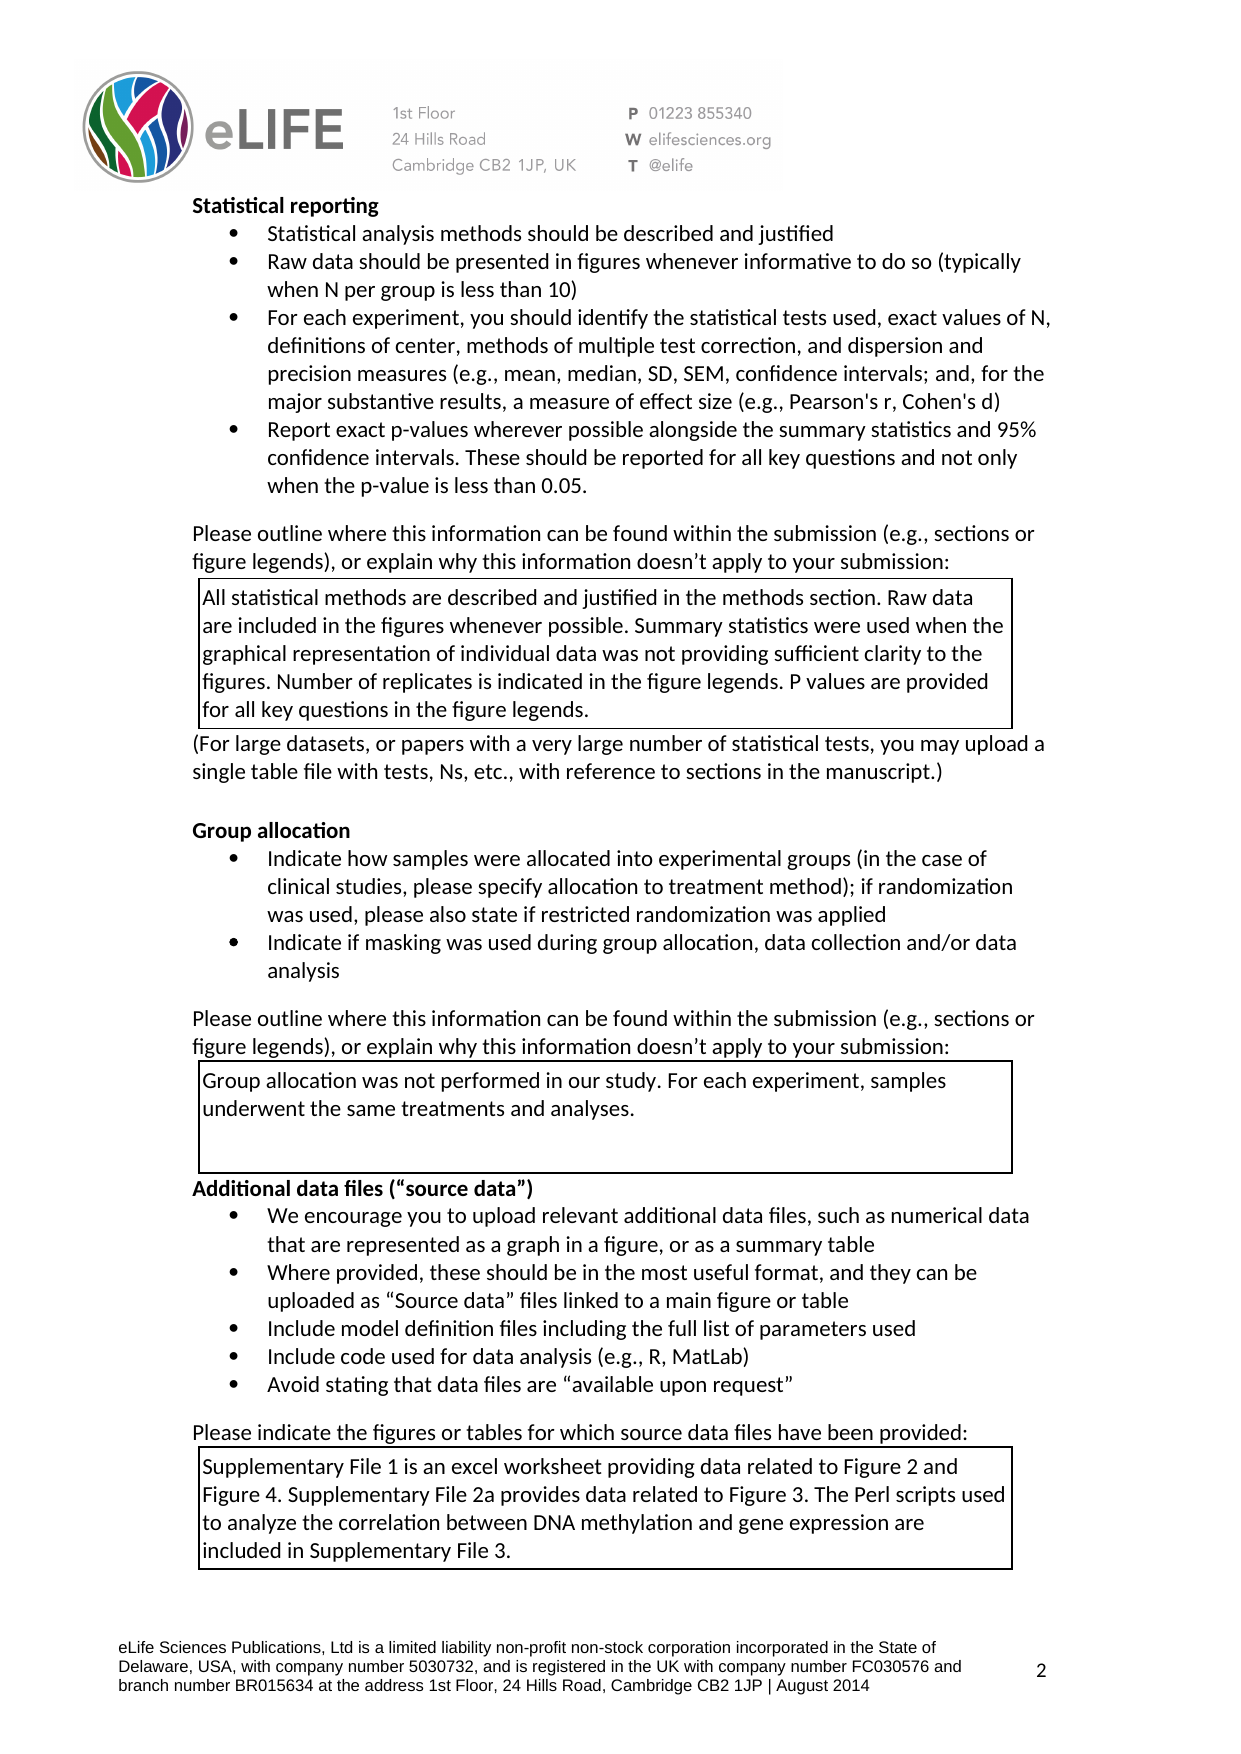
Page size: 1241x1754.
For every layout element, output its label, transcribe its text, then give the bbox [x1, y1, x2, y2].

list Where provided, these should be in the most useful format, and they can be uploaded as “Source data” files linked to a main figure or table [229, 1258, 1053, 1314]
text All statistical methods are described and justified in the methods section. Raw data are included in the figures whenever possible. Summary statistics were used when the graphical representation of individual data was not providing sufficient clarity to the figures. Number of replicates is indicated in the figure legends. P values are provided for all key questions in the figure legends. [200, 581, 1011, 726]
text Group allocation [192, 816, 1053, 844]
list Statistical analysis methods should be described and justified [229, 219, 1053, 247]
list Include model definition files including the full list of parameters used [229, 1314, 1053, 1342]
list Avoid stating that data files are “available upon request” [229, 1370, 1053, 1398]
list For each experiment, you should identify the statistical tests used, exact values of N, definitions of center, methods of multiple test correction, and dispersion and precision measures (e.g., mean, median, SD, SEM, confidence intervals; and, for the major substantive results, a measure of effect size (e.g., Pearson's r, Cohen's d) [229, 303, 1053, 415]
text Statistical reporting [192, 191, 1053, 219]
list We encourage you to upload relevant additional data files, such as numerical data that are represented as a graph in a figure, or as a summary table [229, 1202, 1053, 1258]
text (For large datasets, or papers with a very large number of statistical tests, you may upload a single table file with tests, Ns, etc., with reference to sections in the manuscript.) [192, 603, 1053, 785]
list Report exact p-values wherever possible alongside the summary statistics and 95% confidence intervals. These should be reported for all key questions and not only when the p-value is less than 0.05. [229, 415, 1053, 499]
text Please indicate the figures or tables for which source data files have been provided: [192, 1418, 1053, 1446]
list Indicate if masking was used during group allocation, data collection and/or data analysis [229, 928, 1053, 984]
list Raw data should be presented in figures whenever informative to do so (typically when N per group is less than 10) [229, 247, 1053, 303]
picture [73, 59, 784, 191]
text Group allocation was not performed in our study. For each experiment, samples underwent the same treatments and analyses. [200, 1064, 1011, 1124]
list Indicate how samples were allocated into experimental groups (in the case of clinical studies, please specify allocation to treatment method); if randomization was used, please also state if restricted randomization was applied [229, 844, 1053, 928]
text Supplementary File 1 is an excel worksheet providing data related to Figure 2 and Figure 4. Supplementary File 2a provides data related to Figure 3. The Perl scripts used to analyze the correlation between DNA methylation and gene expression are included in Supplementary File 3. [200, 1450, 1011, 1566]
text Additional data files (“source data”) [192, 1091, 1053, 1202]
list Include code used for data analysis (e.g., R, MatLab) [229, 1342, 1053, 1370]
